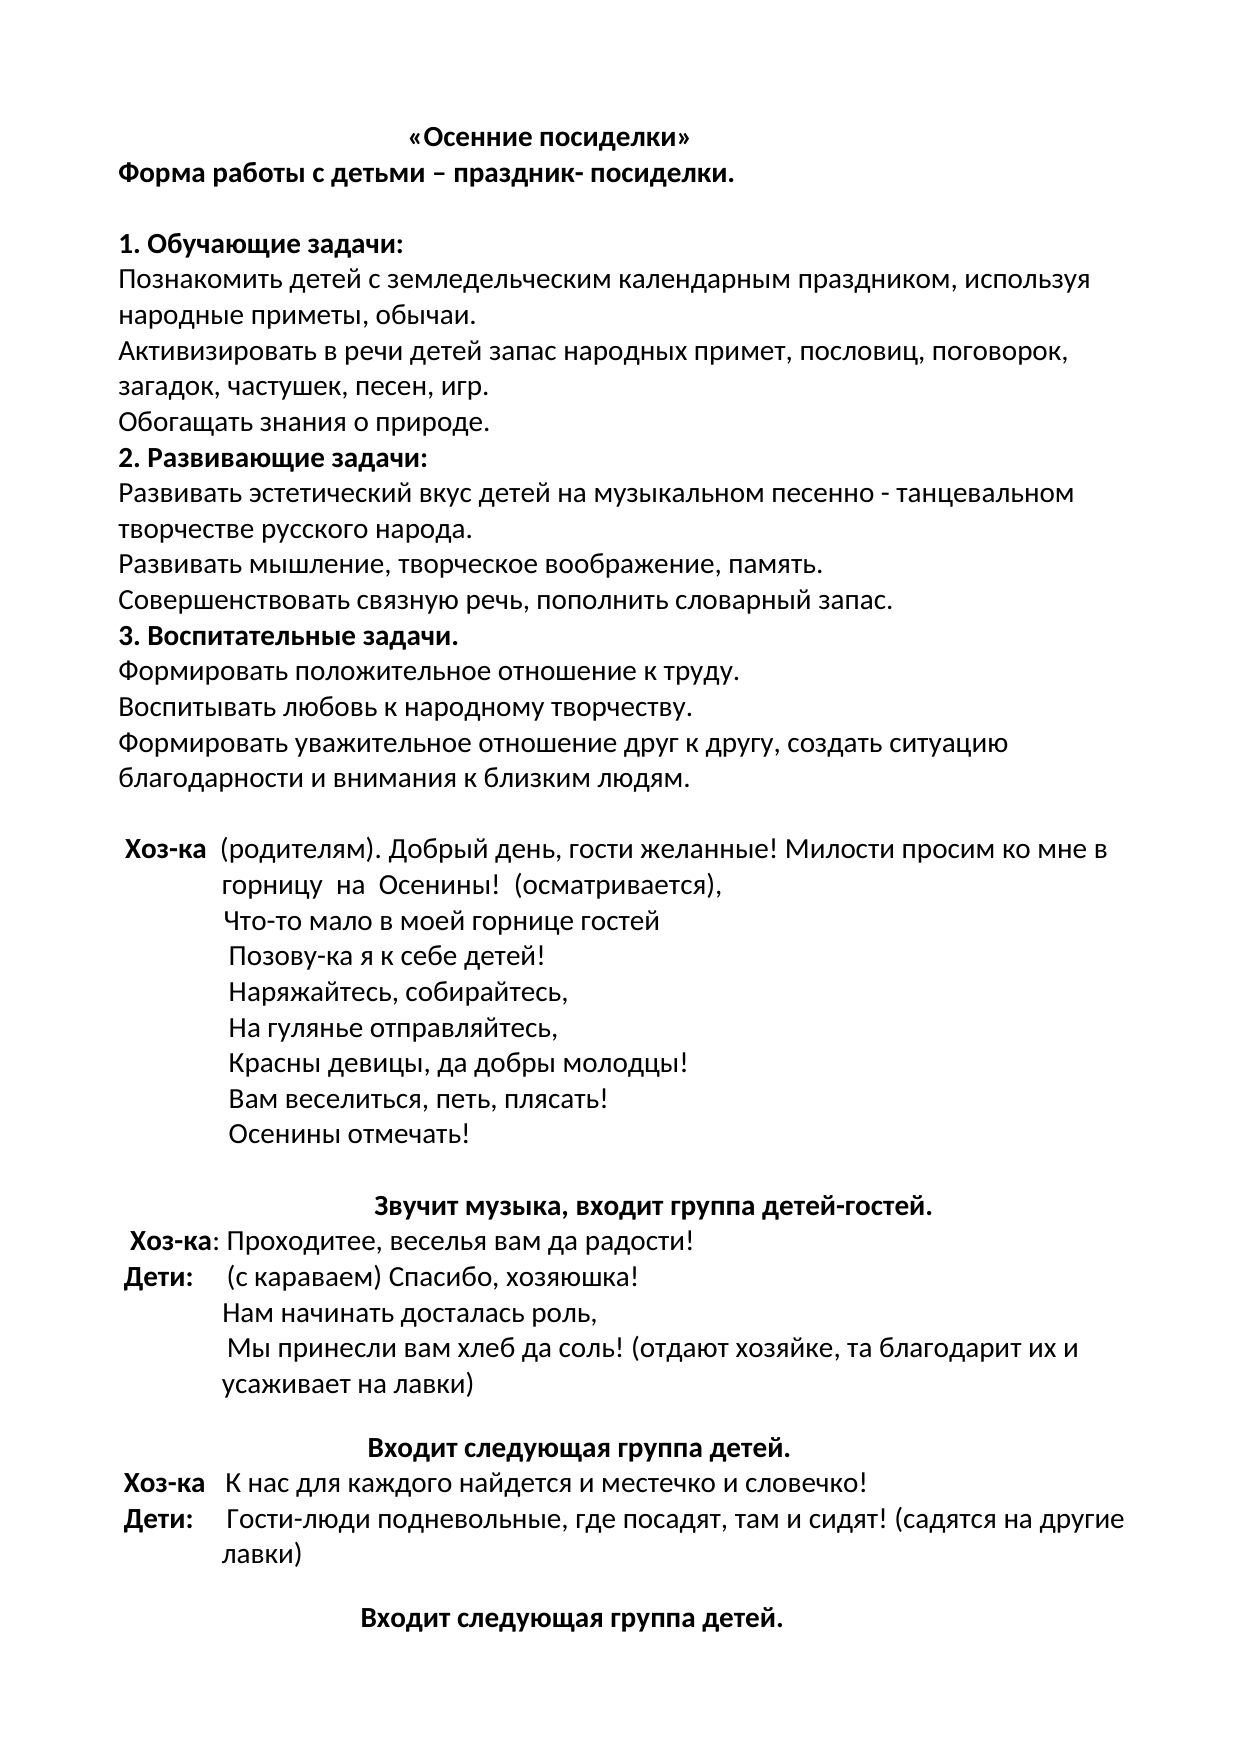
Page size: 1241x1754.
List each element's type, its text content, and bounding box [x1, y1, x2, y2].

text Познакомить детей с земледельческим календарным праздником, используя народные приметы, обычаи. [118, 261, 1152, 332]
text Красны девицы, да добры молодцы! [44, 1044, 1152, 1080]
text Дети: (с караваем) Спасибо, хозяюшка! [44, 1258, 1152, 1294]
text Мы принесли вам хлеб да соль! (отдают хозяйке, та благодарит их и усаживает на лавки) [148, 1329, 1152, 1401]
text Хоз-ка (родителям). Добрый день, гости желанные! Милости просим ко мне в горницу на Осенины! (осматривается), [118, 831, 1152, 902]
text Активизировать в речи детей запас народных примет, пословиц, поговорок, загадок, частушек, песен, игр. [118, 332, 1152, 403]
text 3. Воспитательные задачи. [118, 617, 1152, 652]
text 2. Развивающие задачи: [118, 439, 1152, 474]
text На гулянье отправляйтесь, [44, 1009, 1152, 1044]
text Осенины отмечать! [44, 1116, 1152, 1151]
text Дети: Гости-люди подневольные, где посадят, там и сидят! (садятся на другие лавки) [44, 1500, 1152, 1571]
text Обогащать знания о природе. [118, 403, 1152, 439]
text Совершенствовать связную речь, пополнить словарный запас. [118, 581, 1152, 617]
text Звучит музыка, входит группа детей-гостей. [44, 1187, 1152, 1222]
text Что-то мало в моей горнице гостей [118, 902, 1152, 937]
text Хоз-ка К нас для каждого найдется и местечко и словечко! [44, 1464, 1152, 1500]
text Входит следующая группа детей. [44, 1599, 1152, 1635]
text Форма работы с детьми – праздник- посиделки. [118, 154, 1152, 189]
text «Осенние посиделки» [118, 118, 1152, 154]
text Развивать эстетический вкус детей на музыкальном песенно - танцевальном творчестве русского народа. [118, 474, 1152, 546]
text 1. Обучающие задачи: [118, 225, 1152, 261]
text Входит следующая группа детей. [44, 1429, 1152, 1464]
text Формировать положительное отношение к труду. [118, 652, 1152, 688]
text Развивать мышление, творческое воображение, память. [118, 546, 1152, 581]
text Воспитывать любовь к народному творчеству. [118, 688, 1152, 724]
text Нам начинать досталась роль, [44, 1294, 1152, 1329]
text Наряжайтесь, собирайтесь, [44, 973, 1152, 1009]
text Вам веселиться, петь, плясать! [44, 1080, 1152, 1116]
text Позову-ка я к себе детей! [44, 937, 1152, 973]
text Хоз-ка: Проходитее, веселья вам да радости! [44, 1222, 1152, 1258]
text Формировать уважительное отношение друг к другу, создать ситуацию благодарности и внимания к близким людям. [118, 724, 1152, 795]
